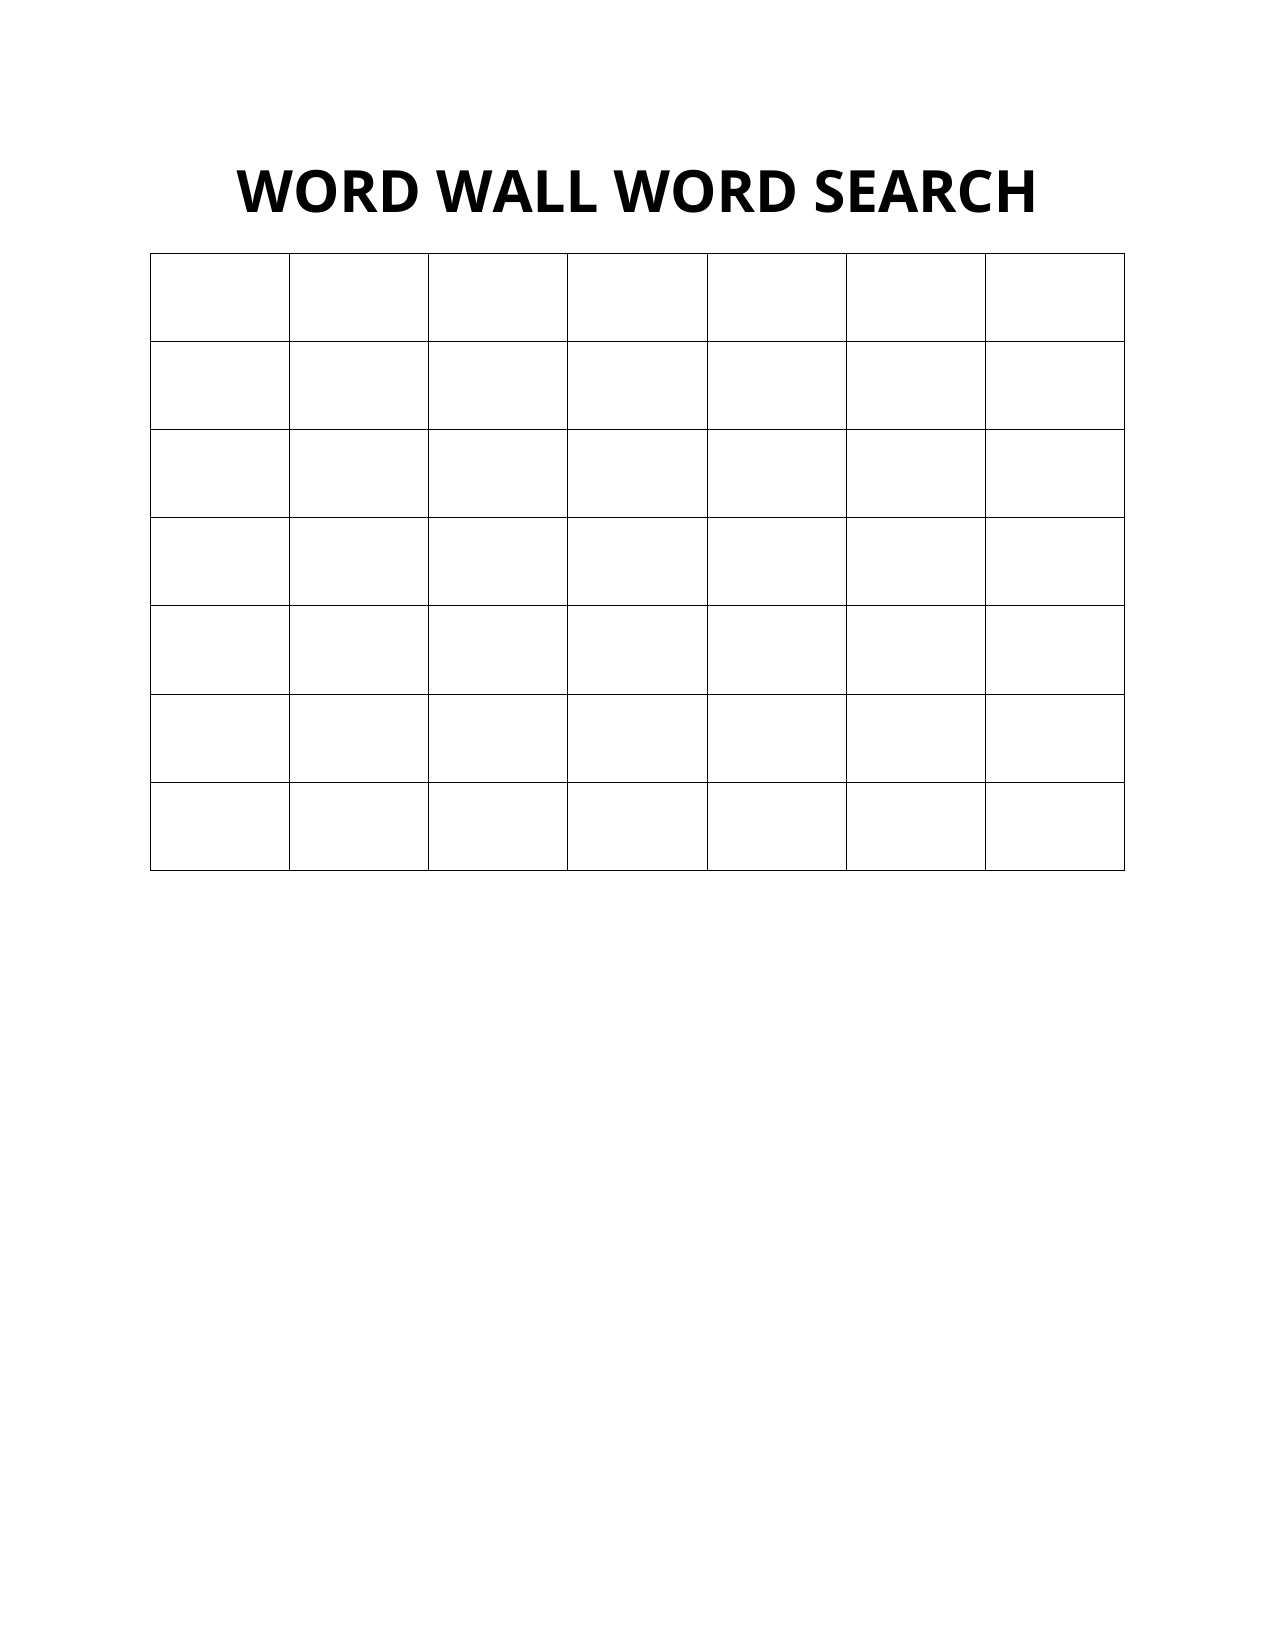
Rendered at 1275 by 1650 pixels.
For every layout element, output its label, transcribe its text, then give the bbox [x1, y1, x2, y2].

table_cell [429, 518, 567, 605]
table_cell [708, 430, 846, 517]
table_cell [429, 783, 567, 870]
table_cell [568, 430, 707, 517]
table_cell [847, 518, 985, 605]
table_cell [708, 518, 846, 605]
table_cell [151, 342, 289, 429]
text WORD WALL WORD SEARCH [150, 150, 1125, 229]
table_cell [708, 606, 846, 694]
table_cell [151, 430, 289, 517]
table_cell [151, 518, 289, 605]
table_header [847, 254, 985, 341]
table_cell [290, 783, 428, 870]
table_cell [986, 342, 1124, 429]
table_header [708, 254, 846, 341]
table_cell [708, 783, 846, 870]
table_cell [847, 342, 985, 429]
table_cell [847, 695, 985, 782]
table_cell [429, 430, 567, 517]
table_cell [568, 342, 707, 429]
table_cell [986, 695, 1124, 782]
table_cell [290, 695, 428, 782]
table_cell [568, 606, 707, 694]
table_header [290, 254, 428, 341]
table_cell [429, 606, 567, 694]
table_cell [568, 783, 707, 870]
table_cell [429, 342, 567, 429]
table_cell [290, 430, 428, 517]
table_cell [986, 606, 1124, 694]
table_header [986, 254, 1124, 341]
table_cell [708, 342, 846, 429]
table_cell [290, 342, 428, 429]
table_cell [986, 430, 1124, 517]
table_cell [151, 606, 289, 694]
table_cell [986, 518, 1124, 605]
table_cell [708, 695, 846, 782]
table_cell [151, 695, 289, 782]
table_cell [151, 783, 289, 870]
table_cell [986, 783, 1124, 870]
table_cell [847, 430, 985, 517]
table_cell [568, 518, 707, 605]
table_cell [429, 695, 567, 782]
table_cell [568, 695, 707, 782]
table_header [151, 254, 289, 341]
table_cell [847, 606, 985, 694]
table_cell [847, 783, 985, 870]
table_cell [290, 518, 428, 605]
table_header [568, 254, 707, 341]
table_cell [290, 606, 428, 694]
table_header [429, 254, 567, 341]
